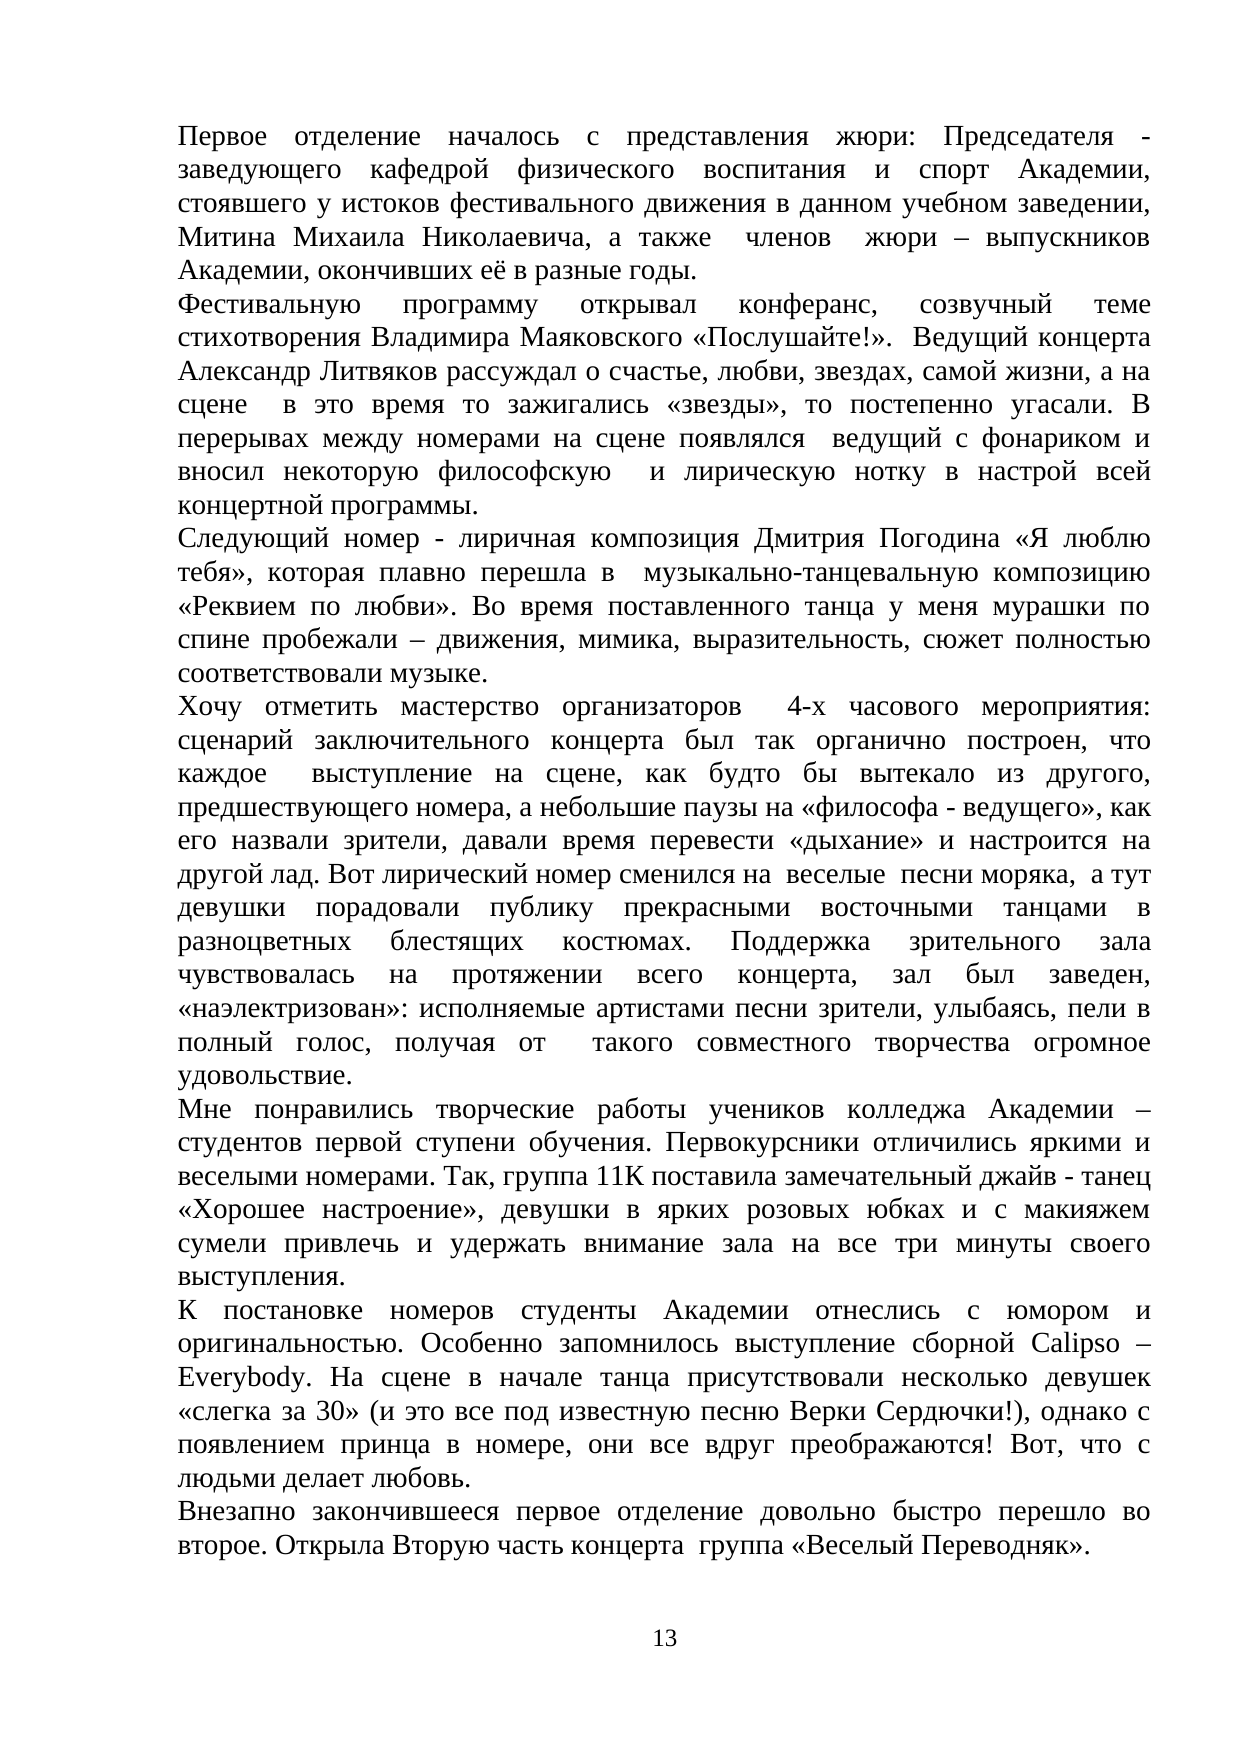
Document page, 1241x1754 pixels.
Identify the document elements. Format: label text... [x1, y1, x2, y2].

text Хочу отметить мастерство организаторов 4-х часового мероприятия: сценарий заключительного концерта был так органично построен, что каждое выступление на сцене, как будто бы вытекало из другого, предшествующего номера, а небольшие паузы на «философа - ведущего», как его назвали зрители, давали время перевести «дыхание» и настроится на другой лад. Вот лирический номер сменился на веселые песни моряка, а тут девушки порадовали публику прекрасными восточными танцами в разноцветных блестящих костюмах. Поддержка зрительного зала чувствовалась на протяжении всего концерта, зал был заведен, «наэлектризован»: исполняемые артистами песни зрители, улыбаясь, пели в полный голос, получая от такого совместного творчества огромное удовольствие. [177, 688, 1152, 1091]
text Фестивальную программу открывал конферанс, созвучный теме стихотворения Владимира Маяковского «Послушайте!». Ведущий концерта Александр Литвяков рассуждал о счастье, любви, звездах, самой жизни, а на сцене в это время то зажигались «звезды», то постепенно угасали. В перерывах между номерами на сцене появлялся ведущий с фонариком и вносил некоторую философскую и лирическую нотку в настрой всей концертной программы. [177, 286, 1152, 521]
text Мне понравились творческие работы учеников колледжа Академии – студентов первой ступени обучения. Первокурсники отличились яркими и веселыми номерами. Так, группа 11К поставила замечательный джайв - танец «Хорошее настроение», девушки в ярких розовых юбках и с макияжем сумели привлечь и удержать внимание зала на все три минуты своего выступления. [177, 1091, 1152, 1292]
text К постановке номеров студенты Академии отнеслись с юмором и оригинальностью. Особенно запомнилось выступление сборной Calipso – Everybody. На сцене в начале танца присутствовали несколько девушек «слегка за 30» (и это все под известную песню Верки Сердючки!), однако с появлением принца в номере, они все вдруг преображаются! Вот, что с людьми делает любовь. [177, 1292, 1152, 1493]
text Первое отделение началось с представления жюри: Председателя - заведующего кафедрой физического воспитания и спорт Академии, стоявшего у истоков фестивального движения в данном учебном заведении, Митина Михаила Николаевича, а также членов жюри – выпускников Академии, окончивших её в разные годы. [177, 118, 1152, 286]
text Следующий номер - лиричная композиция Дмитрия Погодина «Я люблю тебя», которая плавно перешла в музыкально-танцевальную композицию «Реквием по любви». Во время поставленного танца у меня мурашки по спине пробежали – движения, мимика, выразительность, сюжет полностью соответствовали музыке. [177, 521, 1152, 688]
text Внезапно закончившееся первое отделение довольно быстро перешло во второе. Открыла Вторую часть концерта группа «Веселый Переводняк». [177, 1493, 1152, 1560]
